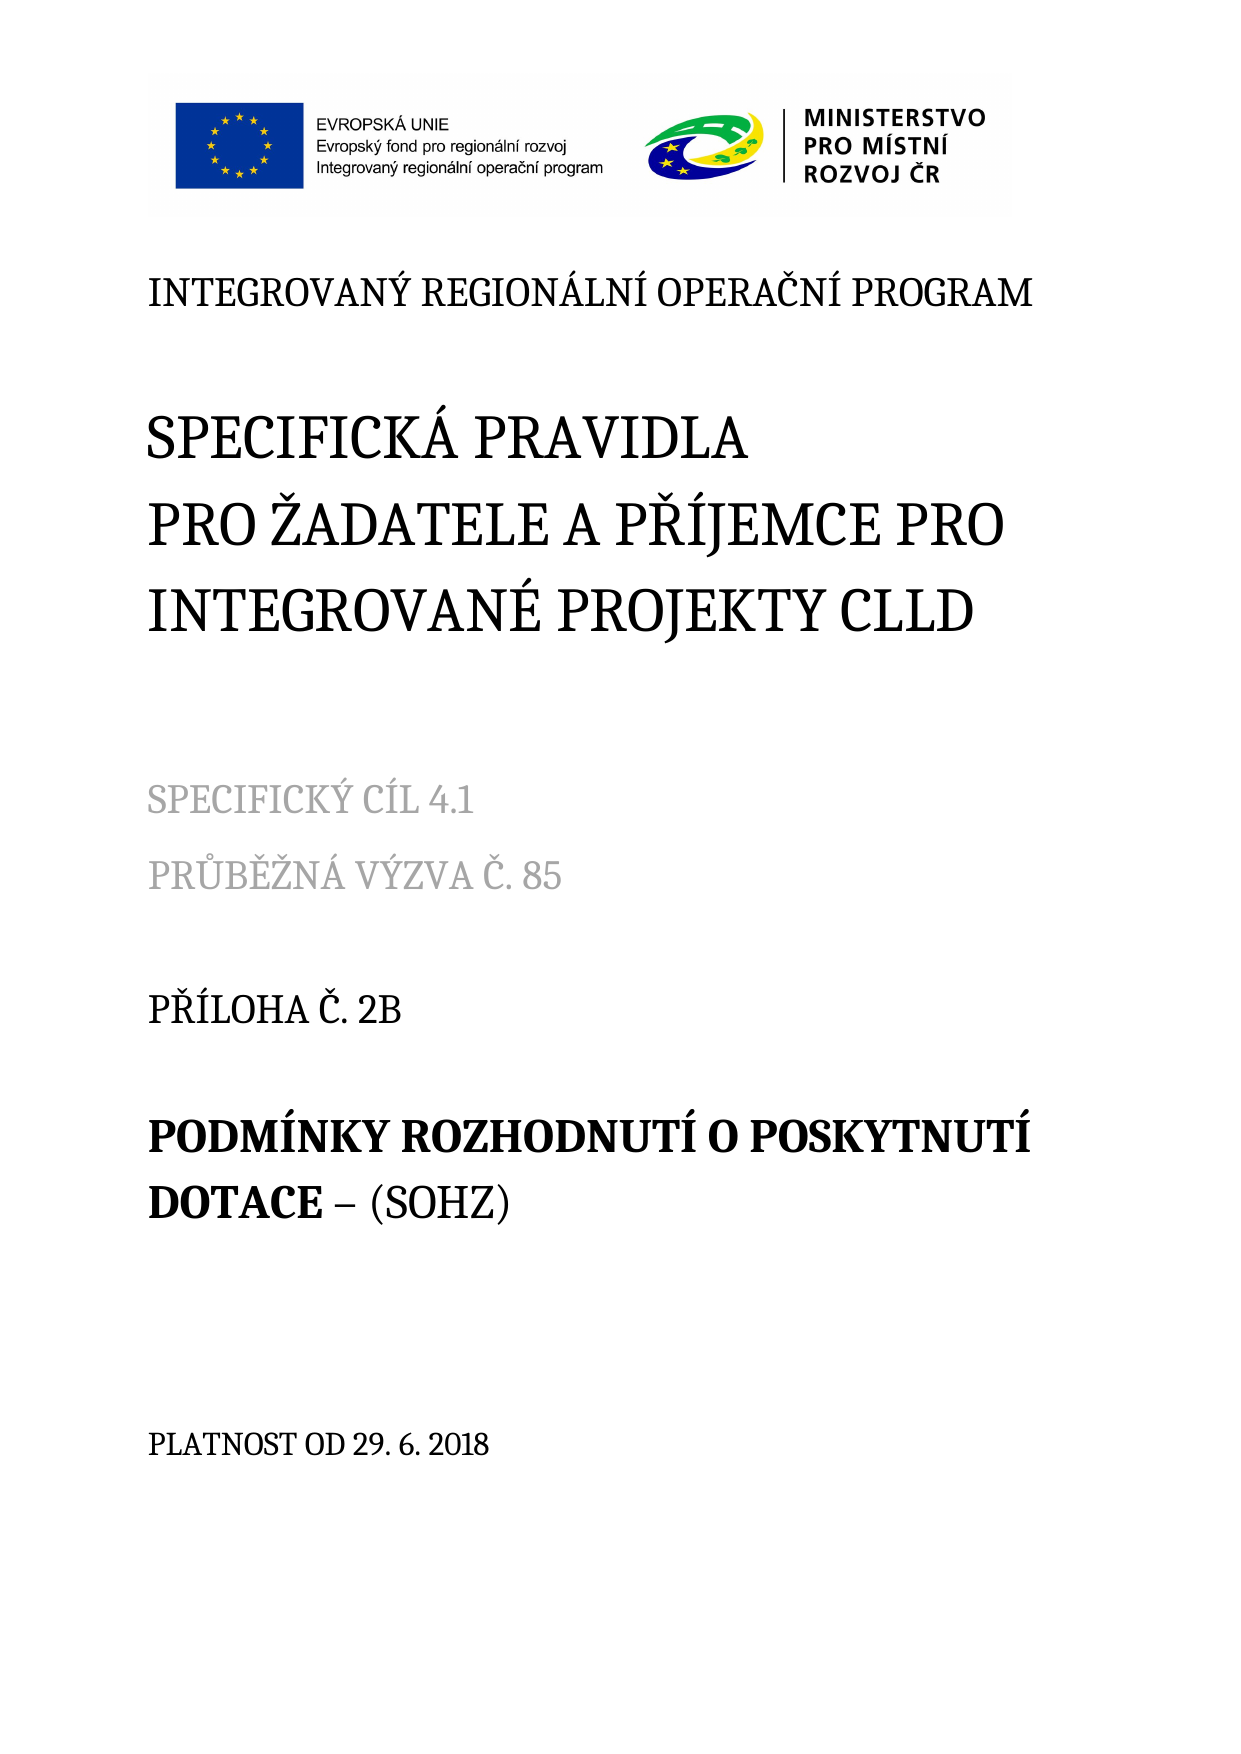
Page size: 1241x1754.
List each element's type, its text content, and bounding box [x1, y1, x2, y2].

text Podmínky Rozhodnutí o poskytnutí dotace – (SOHZ) [148, 1109, 1092, 1230]
text SPECIFICKÝ CÍL 4.1 [148, 776, 1092, 824]
text INTEGROVANÝ REGIONÁLNÍ OPERAČNÍ PROGRAM [148, 269, 1092, 317]
text PRO ŽADATELE A PŘÍJEMCE pro integrované projekty CLLD [148, 489, 1092, 647]
text SPECIFICKÁ PRAVIDLA [148, 402, 1092, 474]
picture [147, 73, 1013, 217]
text průběžná výzva č. 85 [148, 852, 1092, 900]
text pLATNOST OD 29. 6. 2018 [148, 1425, 1092, 1463]
text PŘÍLOHA Č. 2B [148, 986, 1092, 1033]
